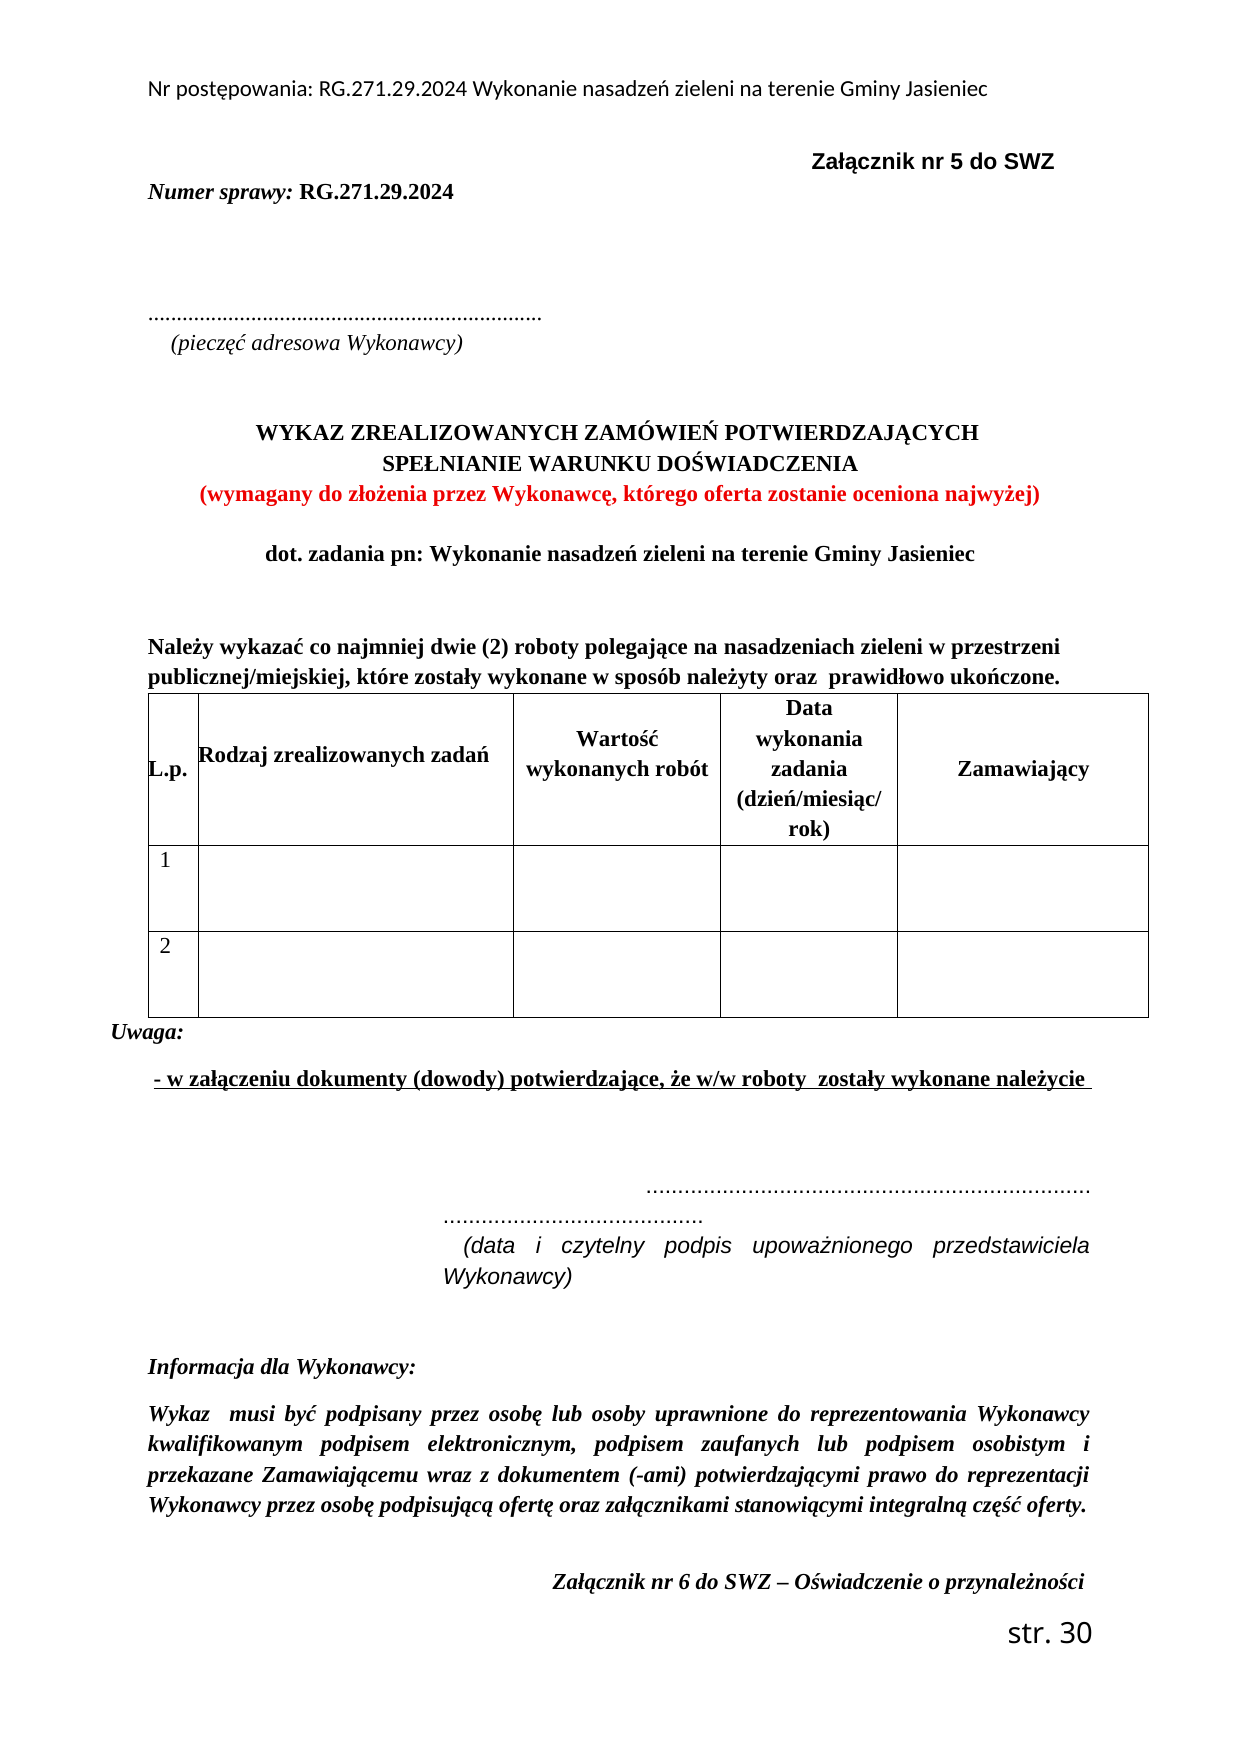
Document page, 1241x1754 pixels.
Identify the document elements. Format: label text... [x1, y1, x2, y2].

text Wykaz musi być podpisany przez osobę lub osoby uprawnione do reprezentowania Wykonawcy kwalifikowanym podpisem elektronicznym, podpisem zaufanych lub podpisem osobistym i przekazane Zamawiającemu wraz z dokumentem (-ami) potwierdzającymi prawo do reprezentacji Wykonawcy przez osobę podpisującą ofertę oraz załącznikami stanowiącymi integralną część oferty. [148, 1400, 1093, 1517]
table_cell 1 [149, 846, 198, 931]
text (pieczęć adresowa Wykonawcy) [148, 329, 1093, 355]
table_header Wartość wykonanych robót [514, 694, 720, 845]
text WYKAZ zrealizowanych zamówień potwierdzających spełnianie warunku DOŚWIADCZENIA [148, 419, 1093, 476]
text Należy wykazać co najmniej dwie (2) roboty polegające na nasadzeniach zieleni w przestrzeni publicznej/miejskiej, które zostały wykonane w sposób należyty oraz prawidłowo ukończone. [148, 633, 1093, 689]
table_cell [721, 932, 897, 1017]
text dot. zadania pn: Wykonanie nasadzeń zieleni na terenie Gminy Jasieniec [148, 540, 1093, 567]
text Załącznik nr 5 do SWZ [148, 148, 1093, 174]
table_cell [898, 932, 1148, 1017]
table_cell [514, 932, 720, 1017]
text - w załączeniu dokumenty (dowody) potwierdzające, że w/w roboty zostały wykonane należycie [148, 1065, 1093, 1091]
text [148, 1568, 1093, 1594]
text Informacja dla Wykonawcy: [148, 1353, 1093, 1380]
table_cell [898, 846, 1148, 931]
table_header Zamawiający [898, 694, 1148, 845]
table_cell [514, 846, 720, 931]
table_cell [721, 846, 897, 931]
text Uwaga: [110, 1018, 1093, 1044]
text Numer sprawy: RG.271.29.2024 [148, 178, 1093, 204]
table_header L.p. [149, 694, 198, 845]
text ..................................................................... [148, 299, 1093, 325]
table_cell [199, 932, 513, 1017]
table_cell [199, 846, 513, 931]
text (wymagany do złożenia przez Wykonawcę, którego oferta zostanie oceniona najwyżej) [148, 480, 1093, 506]
table_cell 2 [149, 932, 198, 1017]
table_header Data wykonania zadania (dzień/miesiąc/rok) [721, 694, 897, 845]
text ............................................................................................................... (data i czytelny podpis upoważnionego przedstawiciela Wykonawcy) [443, 1172, 1093, 1289]
table_header Rodzaj zrealizowanych zadań [199, 694, 513, 845]
